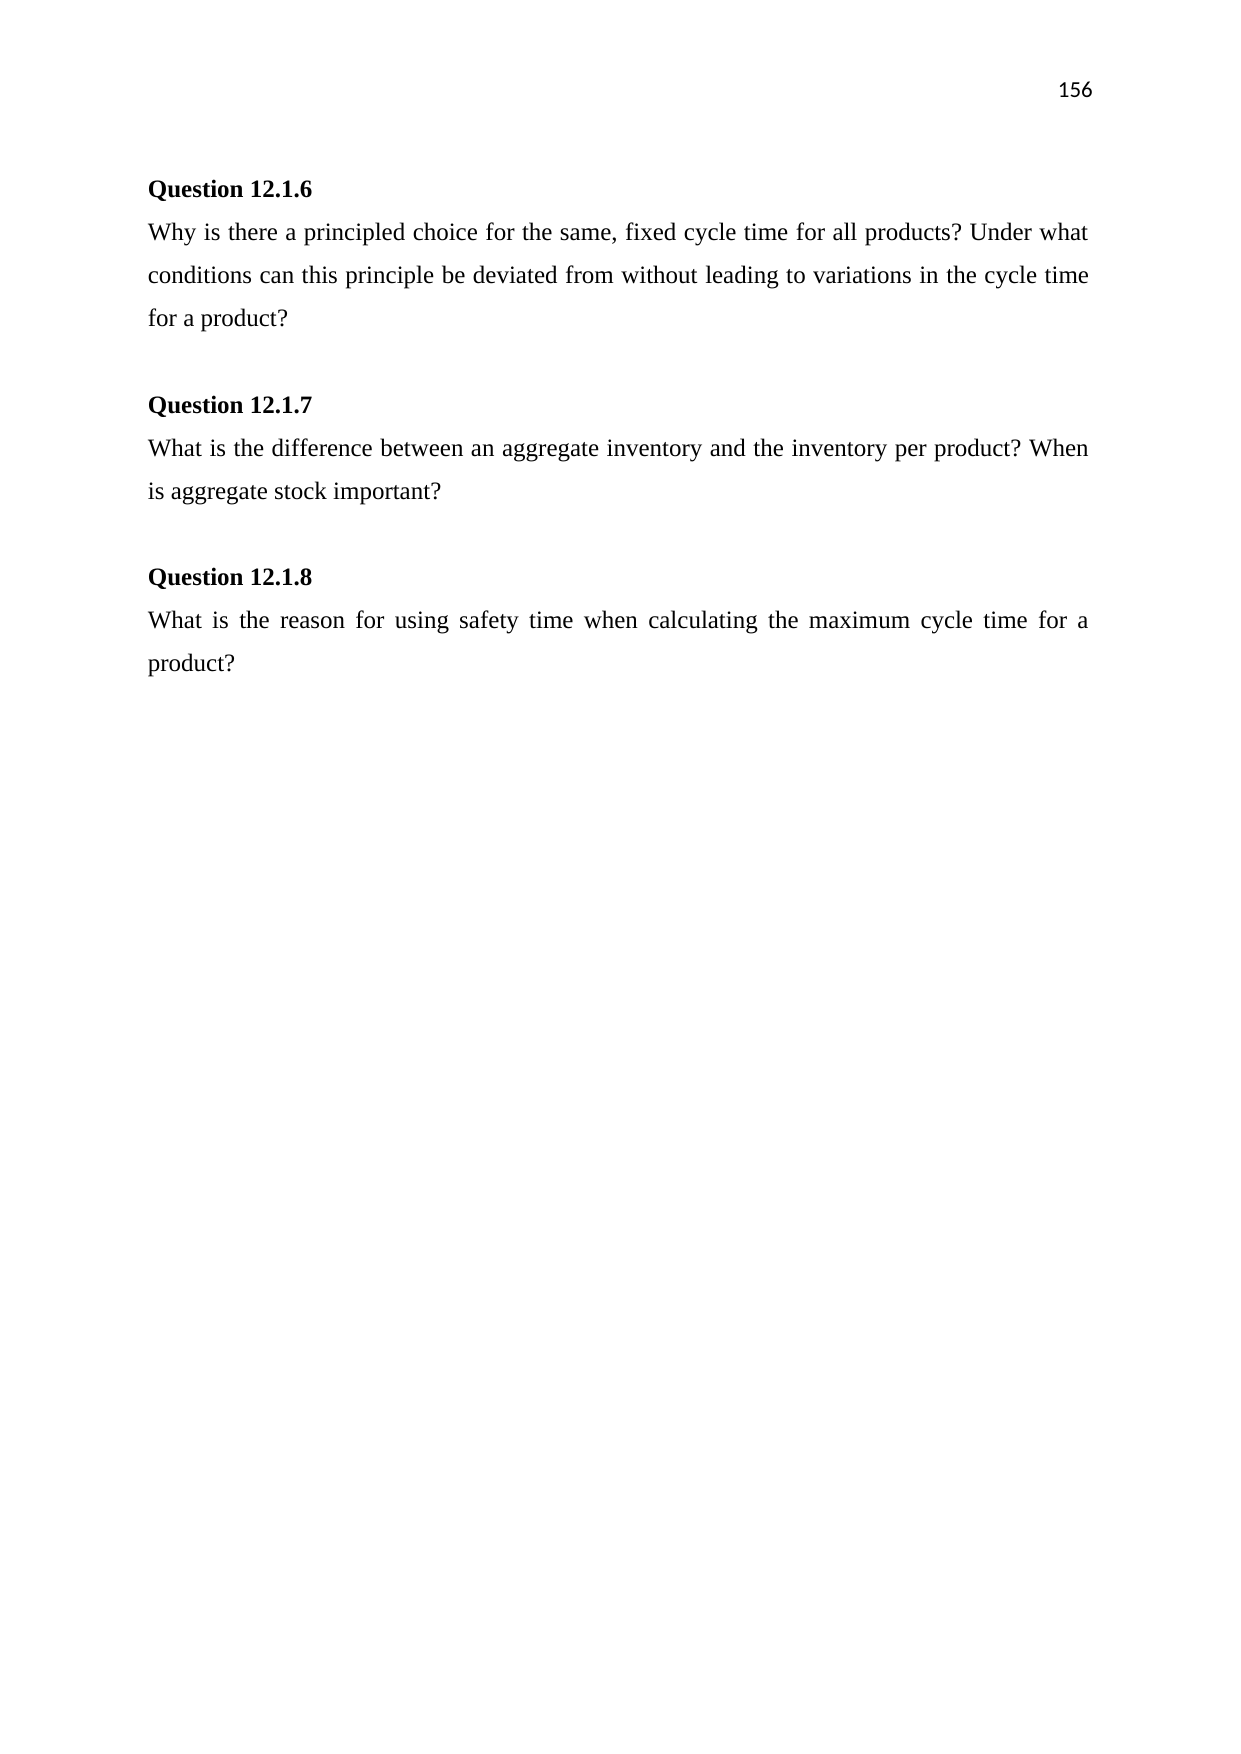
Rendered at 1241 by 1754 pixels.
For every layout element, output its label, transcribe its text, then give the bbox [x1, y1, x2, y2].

text What is the reason for using safety time when calculating the maximum cycle time for a product? [148, 605, 1090, 677]
text Question 12.1.7 [148, 390, 1090, 418]
text Question 12.1.8 [148, 562, 1090, 591]
text Why is there a principled choice for the same, fixed cycle time for all products? Under what conditions can this principle be deviated from without leading to variations in the cycle time for a product? [148, 217, 1090, 332]
text Question 12.1.6 [148, 174, 1090, 203]
text What is the difference between an aggregate inventory and the inventory per product? When is aggregate stock important? [148, 433, 1090, 505]
